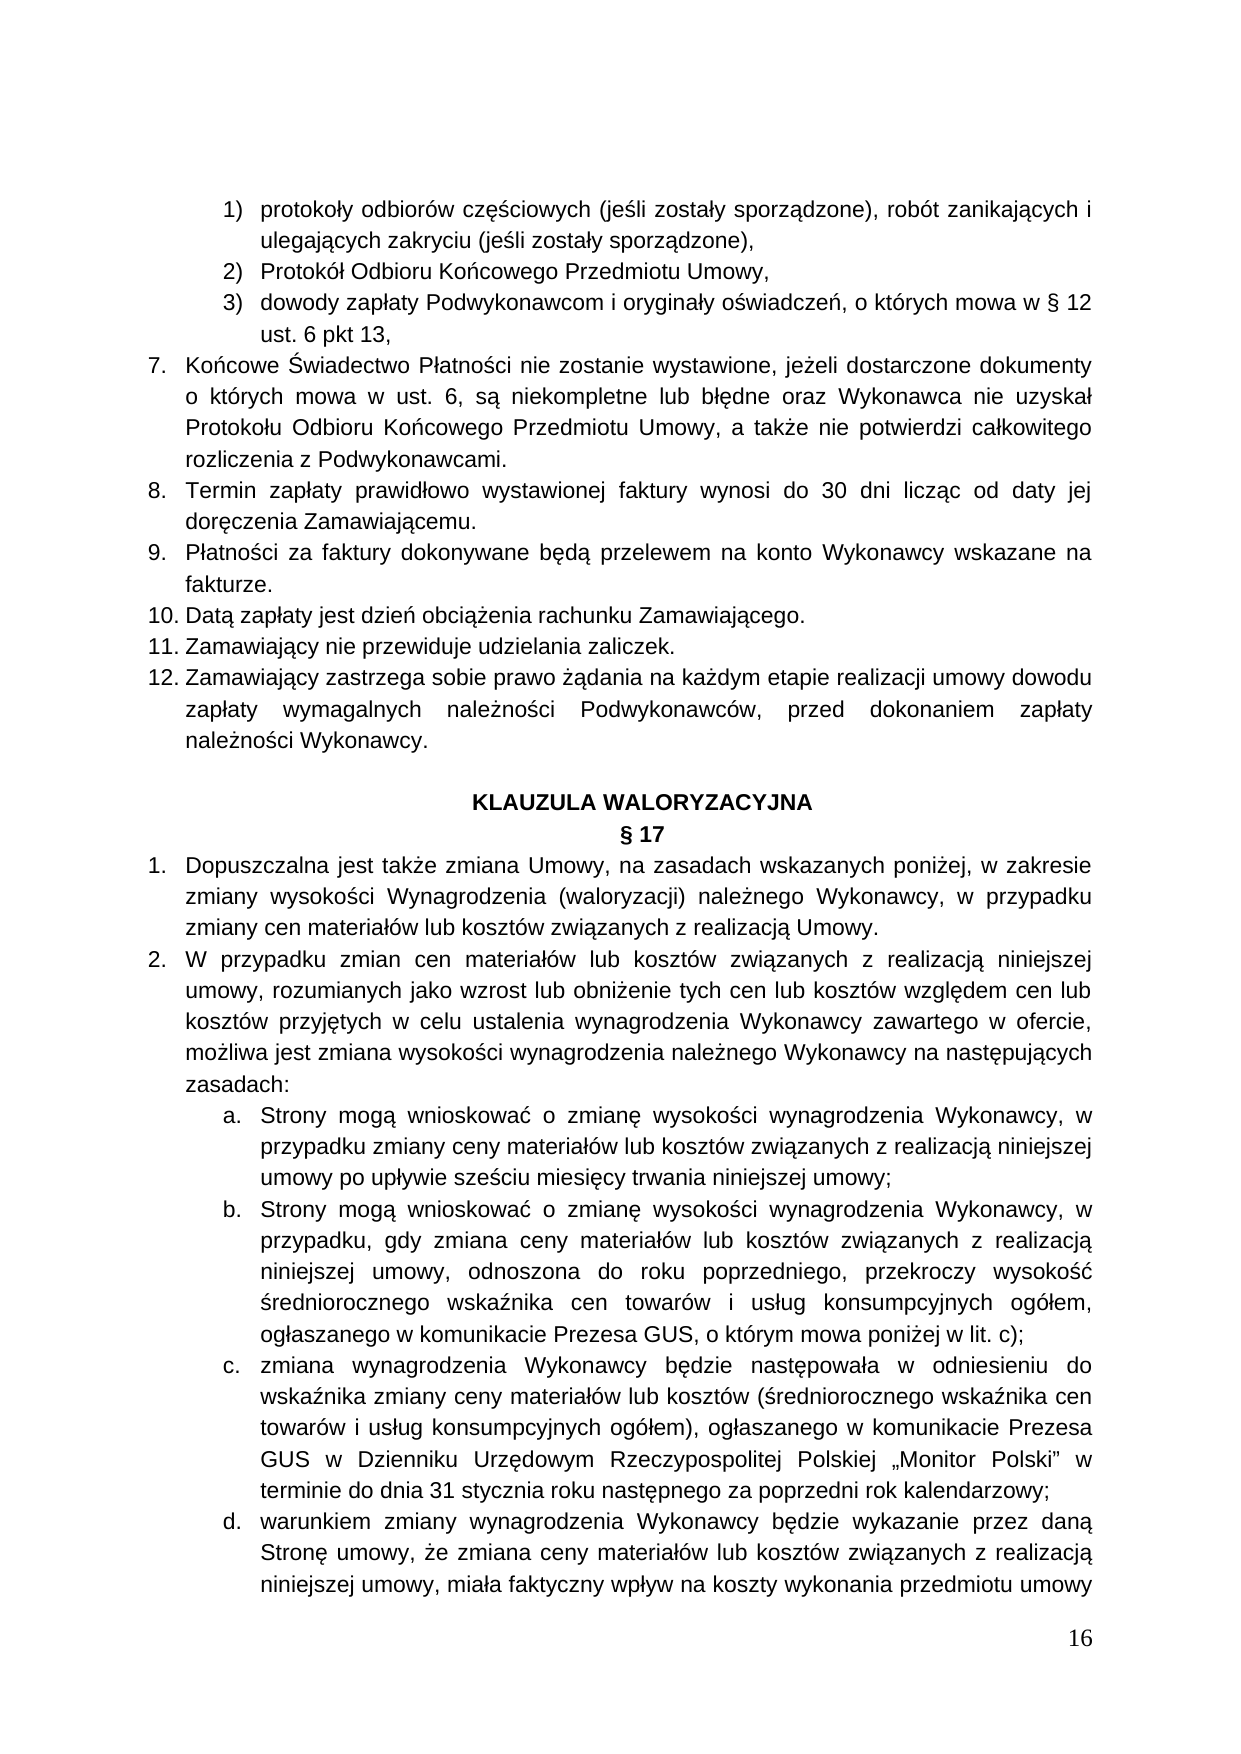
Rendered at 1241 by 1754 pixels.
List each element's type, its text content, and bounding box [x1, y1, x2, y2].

list Zamawiający nie przewiduje udzielania zaliczek. [148, 629, 1093, 661]
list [223, 1504, 1093, 1598]
list Zamawiający zastrzega sobie prawo żądania na każdym etapie realizacji umowy dowodu zapłaty wymagalnych należności Podwykonawców, przed dokonaniem zapłaty należności Wykonawcy. [148, 661, 1093, 754]
list Strony mogą wnioskować o zmianę wysokości wynagrodzenia Wykonawcy, w przypadku, gdy zmiana ceny materiałów lub kosztów związanych z realizacją niniejszej umowy, odnoszona do roku poprzedniego, przekroczy wysokość średniorocznego wskaźnika cen towarów i usług konsumpcyjnych ogółem, ogłaszanego w komunikacie Prezesa GUS, o którym mowa poniżej w lit. c); [223, 1192, 1093, 1348]
list W przypadku zmian cen materiałów lub kosztów związanych z realizacją niniejszej umowy, rozumianych jako wzrost lub obniżenie tych cen lub kosztów względem cen lub kosztów przyjętych w celu ustalenia wynagrodzenia Wykonawcy zawartego w ofercie, możliwa jest zmiana wysokości wynagrodzenia należnego Wykonawcy na następujących zasadach: [148, 942, 1093, 1098]
list Termin zapłaty prawidłowo wystawionej faktury wynosi do 30 dni licząc od daty jej doręczenia Zamawiającemu. [148, 473, 1093, 536]
list Protokół Odbioru Końcowego Przedmiotu Umowy, [223, 254, 1093, 286]
list zmiana wynagrodzenia Wykonawcy będzie następowała w odniesieniu do wskaźnika zmiany ceny materiałów lub kosztów (średniorocznego wskaźnika cen towarów i usług konsumpcyjnych ogółem), ogłaszanego w komunikacie Prezesa GUS w Dzienniku Urzędowym Rzeczypospolitej Polskiej „Monitor Polski” w terminie do dnia 31 stycznia roku następnego za poprzedni rok kalendarzowy; [223, 1348, 1093, 1504]
list Datą zapłaty jest dzień obciążenia rachunku Zamawiającego. [148, 598, 1093, 629]
list dowody zapłaty Podwykonawcom i oryginały oświadczeń, o których mowa w § 12 ust. 6 pkt 13, [223, 286, 1093, 348]
list Dopuszczalna jest także zmiana Umowy, na zasadach wskazanych poniżej, w zakresie zmiany wysokości Wynagrodzenia (waloryzacji) należnego Wykonawcy, w przypadku zmiany cen materiałów lub kosztów związanych z realizacją Umowy. [148, 848, 1093, 942]
text KLAUZULA WALORYZACYJNA [192, 786, 1093, 817]
text § 17 [192, 817, 1093, 848]
list Końcowe Świadectwo Płatności nie zostanie wystawione, jeżeli dostarczone dokumenty o których mowa w ust. 6, są niekompletne lub błędne oraz Wykonawca nie uzyskał Protokołu Odbioru Końcowego Przedmiotu Umowy, a także nie potwierdzi całkowitego rozliczenia z Podwykonawcami. [148, 348, 1093, 473]
list Płatności za faktury dokonywane będą przelewem na konto Wykonawcy wskazane na fakturze. [148, 536, 1093, 598]
list Strony mogą wnioskować o zmianę wysokości wynagrodzenia Wykonawcy, w przypadku zmiany ceny materiałów lub kosztów związanych z realizacją niniejszej umowy po upływie sześciu miesięcy trwania niniejszej umowy; [223, 1098, 1093, 1192]
list protokoły odbiorów częściowych (jeśli zostały sporządzone), robót zanikających i ulegających zakryciu (jeśli zostały sporządzone), [223, 192, 1093, 254]
